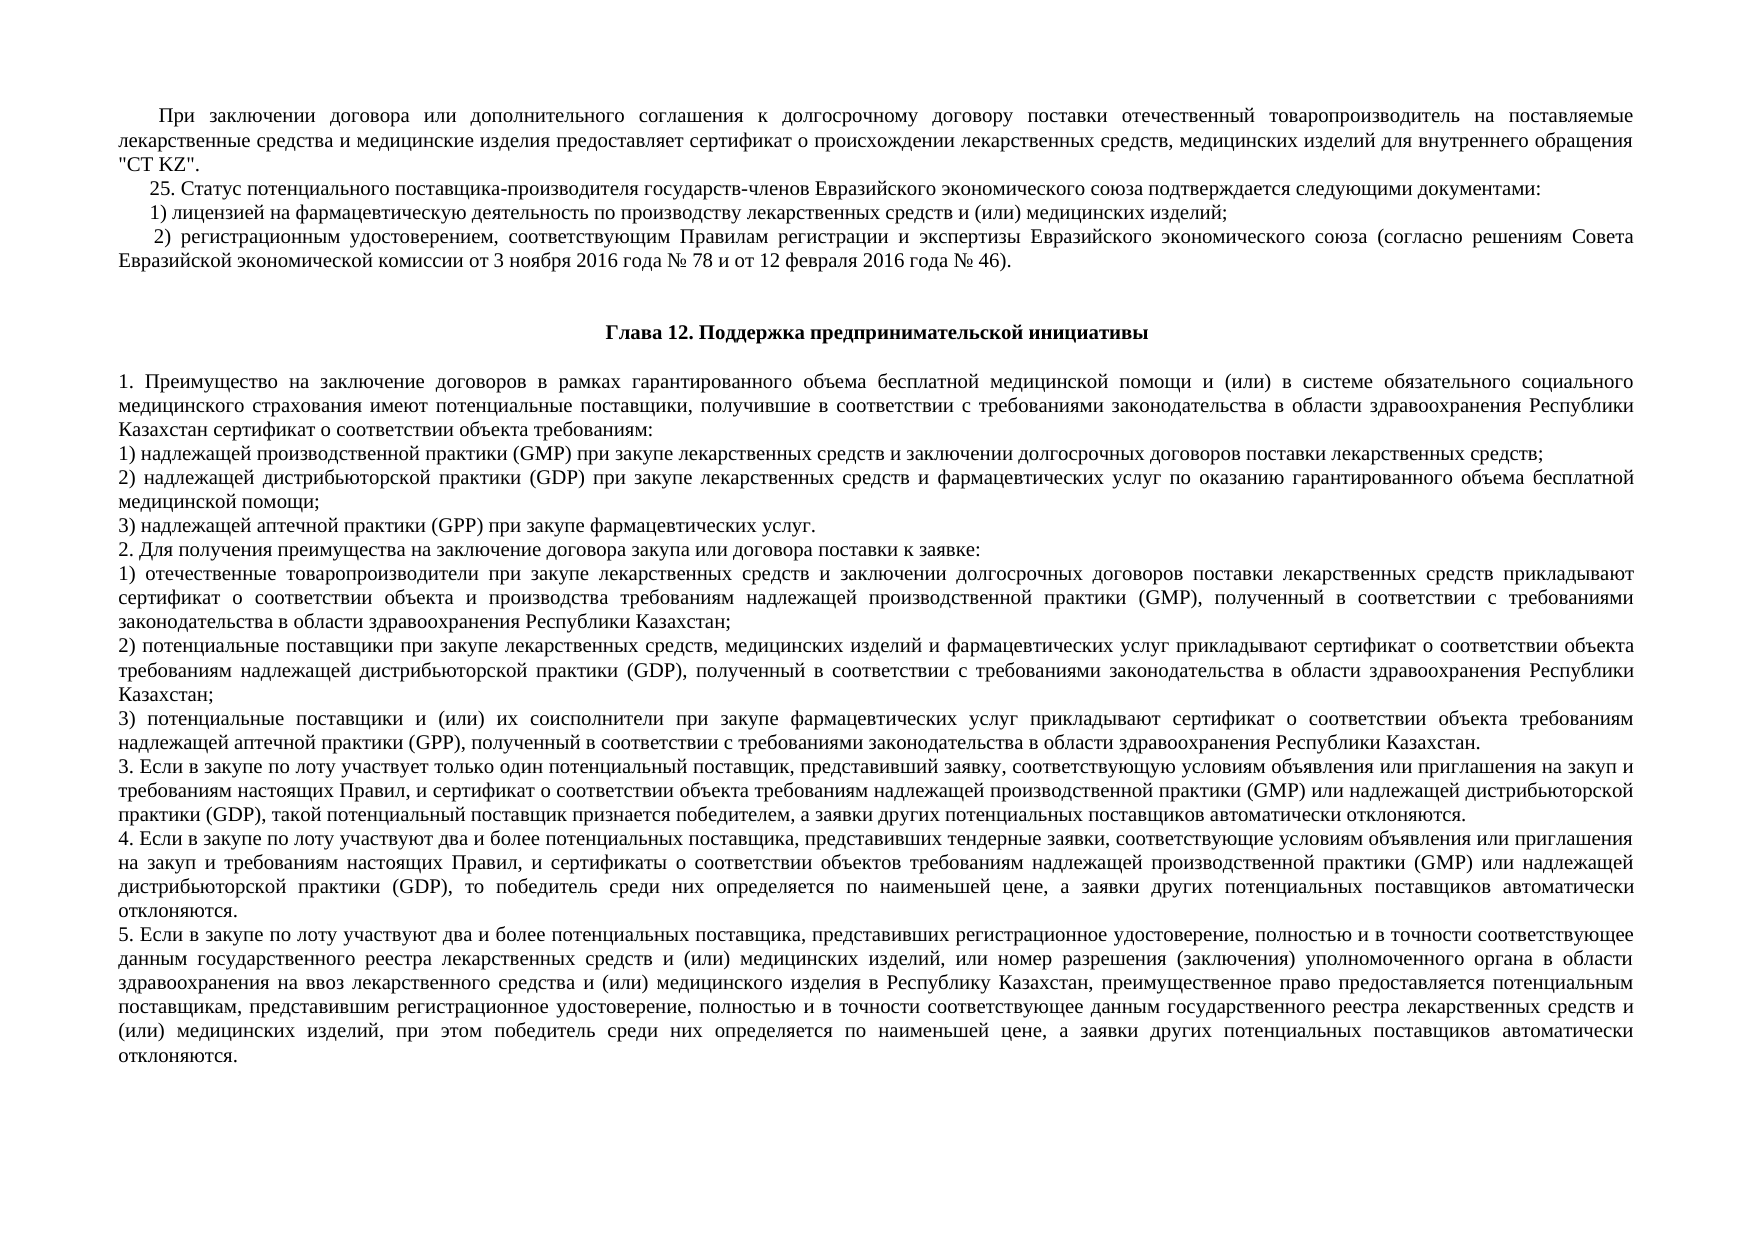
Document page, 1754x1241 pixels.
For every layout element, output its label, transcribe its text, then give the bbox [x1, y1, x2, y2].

text 1. Преимущество на заключение договоров в рамках гарантированного объема бесплатной медицинской помощи и (или) в системе обязательного социального медицинского страхования имеют потенциальные поставщики, получившие в соответствии с требованиями законодательства в области здравоохранения Республики Казахстан сертификат о соответствии объекта требованиям: [118, 369, 1636, 441]
text 5. Если в закупе по лоту участвуют два и более потенциальных поставщика, представивших регистрационное удостоверение, полностью и в точности соответствующее данным государственного реестра лекарственных средств и (или) медицинских изделий, или номер разрешения (заключения) уполномоченного органа в области здравоохранения на ввоз лекарственного средства и (или) медицинского изделия в Республику Казахстан, преимущественное право предоставляется потенциальным поставщикам, представившим регистрационное удостоверение, полностью и в точности соответствующее данным государственного реестра лекарственных средств и (или) медицинских изделий, при этом победитель среди них определяется по наименьшей цене, а заявки других потенциальных поставщиков автоматически отклоняются. [118, 922, 1636, 1067]
text 2) регистрационным удостоверением, соответствующим Правилам регистрации и экспертизы Евразийского экономического союза (согласно решениям Совета Евразийской экономической комиссии от 3 ноября 2016 года № 78 и от 12 февраля 2016 года № 46). [118, 224, 1636, 272]
text 3) надлежащей аптечной практики (GPP) при закупе фармацевтических услуг. [118, 513, 1636, 537]
text При заключении договора или дополнительного соглашения к долгосрочному договору поставки отечественный товаропроизводитель на поставляемые лекарственные средства и медицинские изделия предоставляет сертификат о происхождении лекарственных средств, медицинских изделий для внутреннего обращения "СТ KZ". [118, 103, 1636, 176]
text 1) надлежащей производственной практики (GMP) при закупе лекарственных средств и заключении долгосрочных договоров поставки лекарственных средств; [118, 441, 1636, 465]
text 1) лицензией на фармацевтическую деятельность по производству лекарственных средств и (или) медицинских изделий; [118, 200, 1636, 224]
text 25. Статус потенциального поставщика-производителя государств-членов Евразийского экономического союза подтверждается следующими документами: [118, 176, 1636, 200]
text Глава 12. Поддержка предпринимательской инициативы [118, 320, 1636, 344]
text 3. Если в закупе по лоту участвует только один потенциальный поставщик, представивший заявку, соответствующую условиям объявления или приглашения на закуп и требованиям настоящих Правил, и сертификат о соответствии объекта требованиям надлежащей производственной практики (GMP) или надлежащей дистрибьюторской практики (GDP), такой потенциальный поставщик признается победителем, а заявки других потенциальных поставщиков автоматически отклоняются. [118, 754, 1636, 826]
text 3) потенциальные поставщики и (или) их соисполнители при закупе фармацевтических услуг прикладывают сертификат о соответствии объекта требованиям надлежащей аптечной практики (GPP), полученный в соответствии с требованиями законодательства в области здравоохранения Республики Казахстан. [118, 706, 1636, 754]
text 4. Если в закупе по лоту участвуют два и более потенциальных поставщика, представивших тендерные заявки, соответствующие условиям объявления или приглашения на закуп и требованиям настоящих Правил, и сертификаты о соответствии объектов требованиям надлежащей производственной практики (GMP) или надлежащей дистрибьюторской практики (GDP), то победитель среди них определяется по наименьшей цене, а заявки других потенциальных поставщиков автоматически отклоняются. [118, 826, 1636, 922]
text 2. Для получения преимущества на заключение договора закупа или договора поставки к заявке: [118, 537, 1636, 561]
text 1) отечественные товаропроизводители при закупе лекарственных средств и заключении долгосрочных договоров поставки лекарственных средств прикладывают сертификат о соответствии объекта и производства требованиям надлежащей производственной практики (GMP), полученный в соответствии с требованиями законодательства в области здравоохранения Республики Казахстан; [118, 561, 1636, 633]
text 2) надлежащей дистрибьюторской практики (GDP) при закупе лекарственных средств и фармацевтических услуг по оказанию гарантированного объема бесплатной медицинской помощи; [118, 465, 1636, 513]
text 2) потенциальные поставщики при закупе лекарственных средств, медицинских изделий и фармацевтических услуг прикладывают сертификат о соответствии объекта требованиям надлежащей дистрибьюторской практики (GDP), полученный в соответствии с требованиями законодательства в области здравоохранения Республики Казахстан; [118, 633, 1636, 706]
